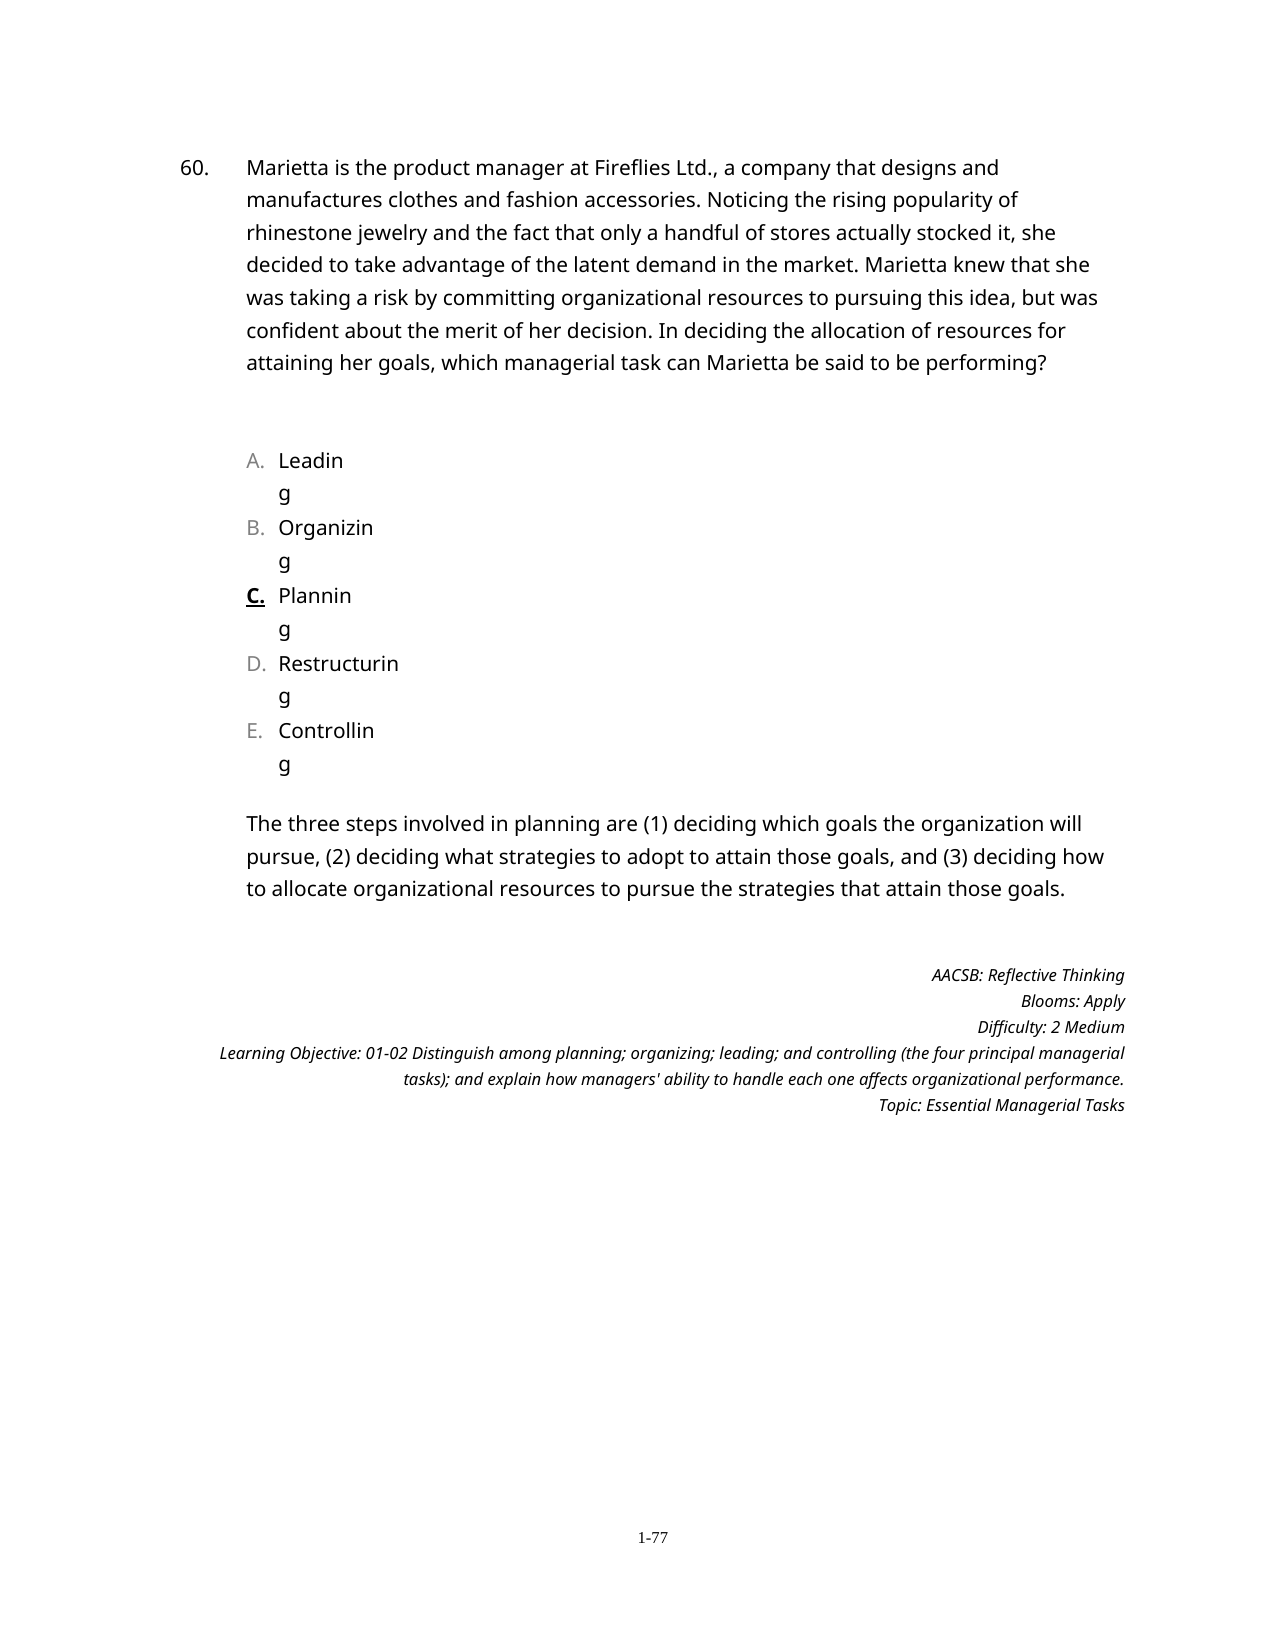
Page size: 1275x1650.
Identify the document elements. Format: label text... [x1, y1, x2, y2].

table_header AACSB: Reflective Thinking Blooms: Apply Difficulty: 2 Medium Learning Objective: 01-02 Distinguish among planning; organizing; leading; and controlling (the four principal managerial tasks); and explain how managers' ability to handle each one affects organizational performance. Topic: Essential Managerial Tasks [180, 964, 1125, 1153]
table_header 60. [180, 153, 246, 934]
table_header Marietta is the product manager at Fireflies Ltd., a company that designs and manufactures clothes and fashion accessories. Noticing the rising popularity of rhinestone jewelry and the fact that only a handful of stores actually stocked it, she decided to take advantage of the latent demand in the market. Marietta knew that she was taking a risk by committing organizational resources to pursuing this idea, but was confident about the merit of her decision. In deciding the allocation of resources for attaining her goals, which managerial task can Marietta be said to be performing? The three steps involved in planning are (1) deciding which goals the organization will pursue, (2) deciding what strategies to adopt to attain those goals, and (3) deciding how to allocate organizational resources to pursue the strategies that attain those goals. [246, 153, 1125, 934]
